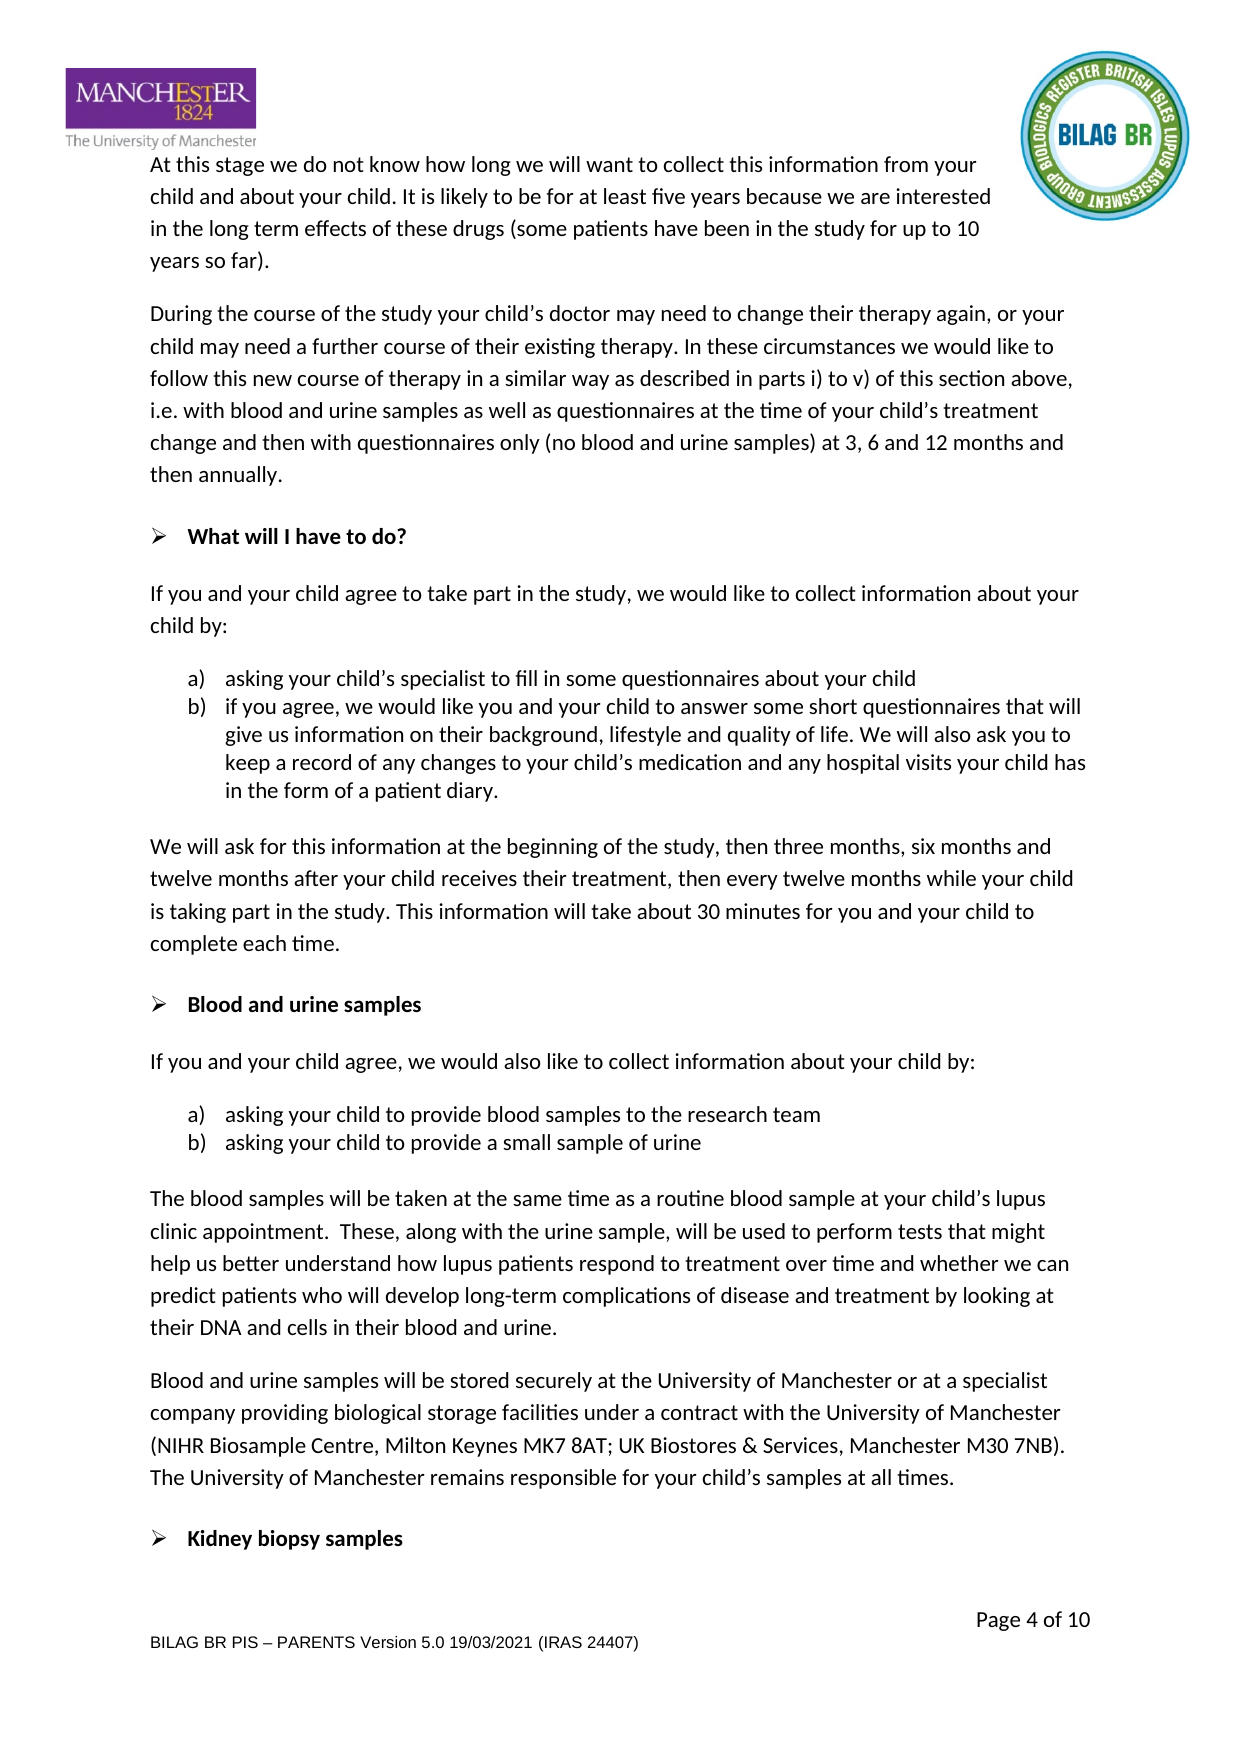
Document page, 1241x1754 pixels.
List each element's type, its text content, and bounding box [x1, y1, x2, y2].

text The blood samples will be taken at the same time as a routine blood sample at your child’s lupus clinic appointment. These, along with the urine sample, will be used to perform tests that might help us better understand how lupus patients respond to treatment over time and whether we can predict patients who will develop long-term complications of disease and treatment by looking at their DNA and cells in their blood and urine. [150, 1184, 1090, 1341]
list asking your child to provide blood samples to the research team [187, 1101, 1090, 1128]
text If you and your child agree, we would also like to collect information about your child by: [150, 1047, 1090, 1076]
text We will ask for this information at the beginning of the study, then three months, six months and twelve months after your child receives their treatment, then every twelve months while your child is taking part in the study. This information will take about 30 minutes for you and your child to complete each time. [150, 832, 1090, 957]
list asking your child’s specialist to fill in some questionnaires about your child [187, 664, 1090, 692]
text If you and your child agree to take part in the study, we would like to collect information about your child by: [150, 579, 1090, 639]
list Kidney biopsy samples [150, 1524, 1090, 1552]
text At this stage we do not know how long we will want to collect this information from your child and about your child. It is likely to be for at least five years because we are interested in the long term effects of these drugs (some patients have been in the study for up to 10 years so far). [150, 150, 1083, 274]
list Blood and urine samples [150, 990, 1090, 1018]
list if you agree, we would like you and your child to answer some short questionnaires that will give us information on their background, lifestyle and quality of life. We will also ask you to keep a record of any changes to your child’s medication and any hospital visits your child has in the form of a patient diary. [187, 692, 1090, 804]
list asking your child to provide a small sample of urine [187, 1128, 1090, 1157]
list What will I have to do? [150, 522, 1090, 550]
picture [65, 68, 257, 150]
text During the course of the study your child’s doctor may need to change their therapy again, or your child may need a further course of their existing therapy. In these circumstances we would like to follow this new course of therapy in a similar way as described in parts i) to v) of this section above, i.e. with blood and urine samples as well as questionnaires at the time of your child’s treatment change and then with questionnaires only (no blood and urine samples) at 3, 6 and 12 months and then annually. [150, 299, 1083, 488]
text Blood and urine samples will be stored securely at the University of Manchester or at a specialist company providing biological storage facilities under a contract with the University of Manchester (NIHR Biosample Centre, Milton Keynes MK7 8AT; UK Biostores & Services, Manchester M30 7NB). The University of Manchester remains responsible for your child’s samples at all times. [150, 1366, 1090, 1491]
picture [1014, 43, 1196, 231]
